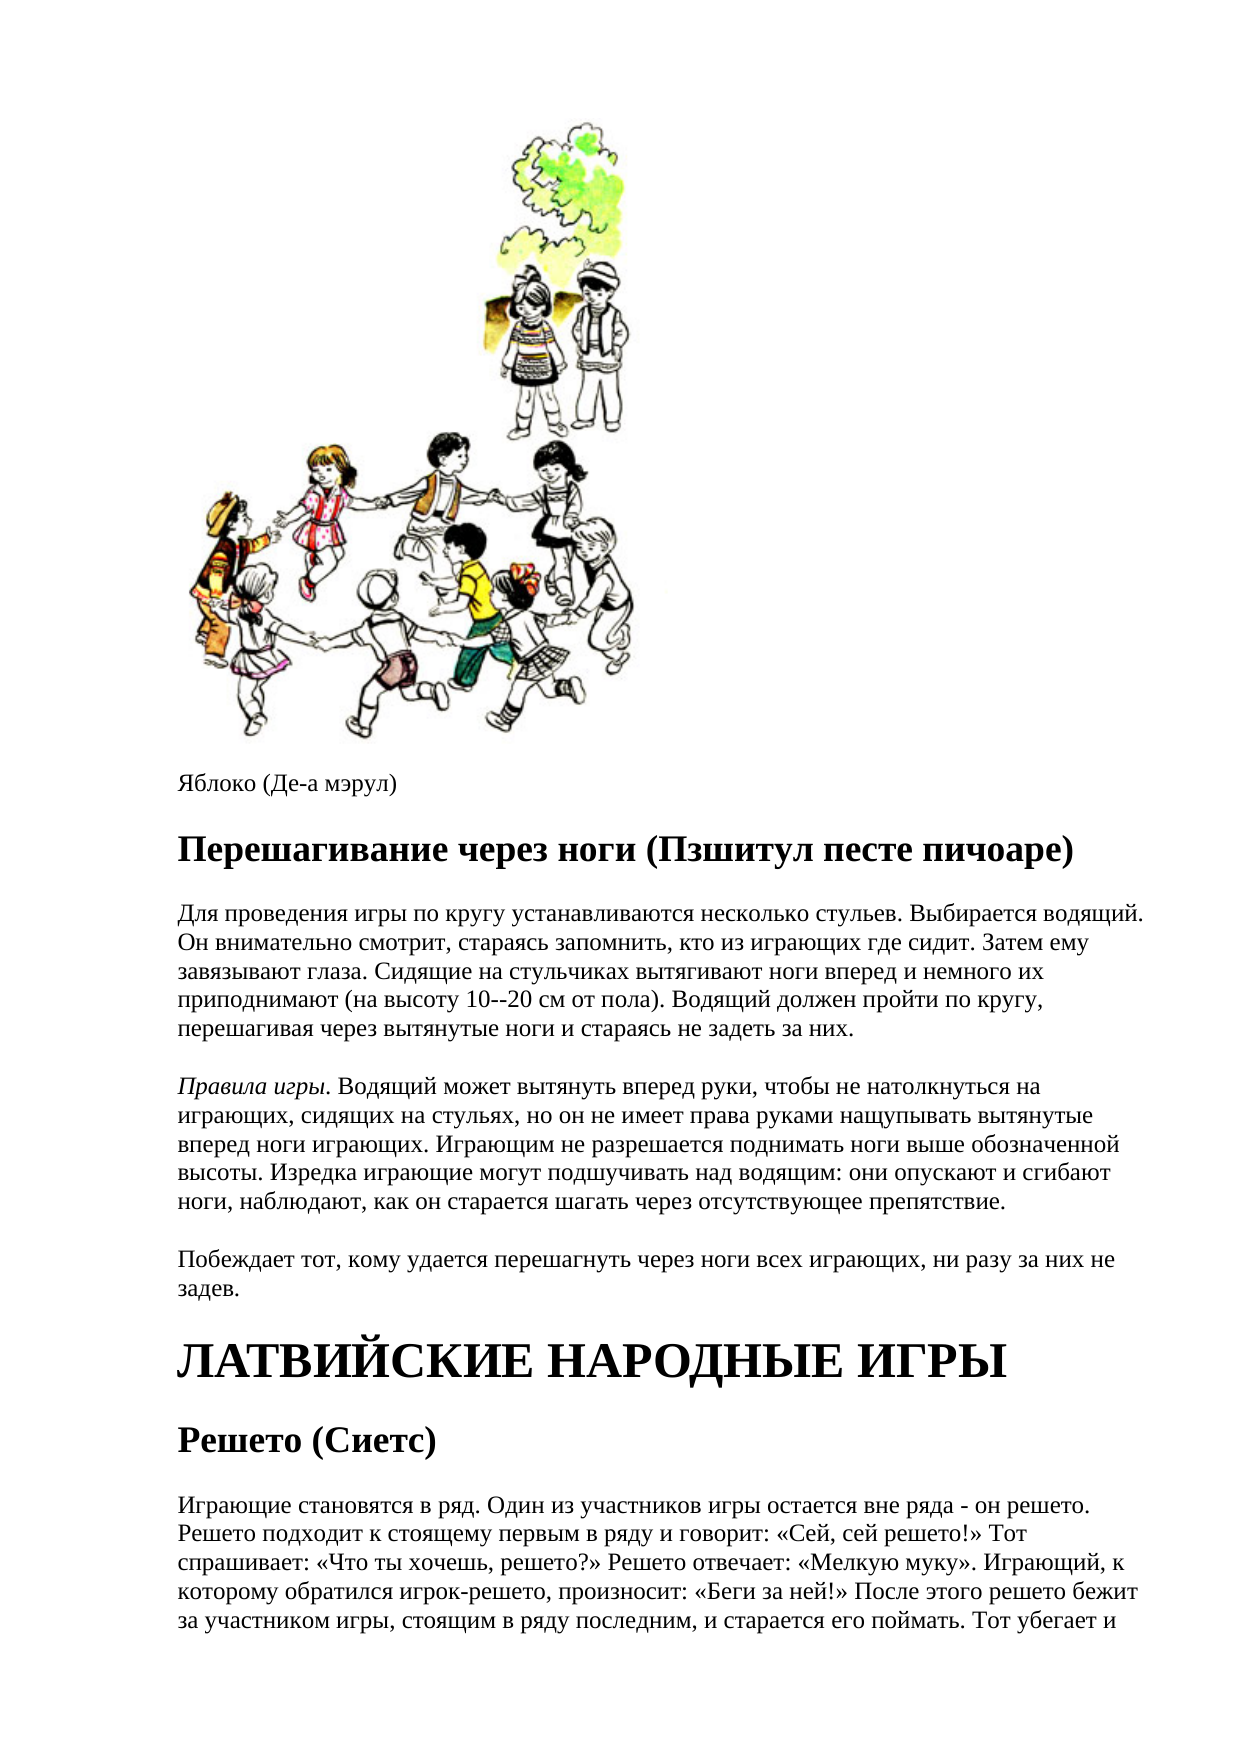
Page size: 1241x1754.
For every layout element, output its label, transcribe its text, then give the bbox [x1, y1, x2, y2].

text Побеждает тот, кому удается перешагнуть через ноги всех играющих, ни разу за них не задев. [177, 1244, 1152, 1302]
text Для проведения игры по кругу устанавливаются несколько стульев. Выбирается водящий. Он внимательно смотрит, стараясь запомнить, кто из играющих где сидит. Затем ему завязывают глаза. Сидящие на стульчиках вытягивают ноги вперед и немного их приподнимают (на высоту 10--20 см от пола). Водящий должен пройти по кругу, перешагивая через вытянутые ноги и стараясь не задеть за них. [177, 898, 1152, 1042]
text ЛАТВИЙСКИЕ НАРОДНЫЕ ИГРЫ [177, 1331, 1152, 1388]
text Решето (Сиетс) [177, 1417, 1152, 1461]
text Перешагивание через ноги (Пзшитул песте пичоаре) [177, 826, 1152, 869]
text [177, 1490, 1152, 1633]
text Правила игры. Водящий может вытянуть вперед руки, чтобы не натолкнуться на играющих, сидящих на стульях, но он не имеет права руками нащупывать вытянутые вперед ноги играющих. Играющим не разрешается поднимать ноги выше обозначенной высоты. Изредка играющие могут подшучивать над водящим: они опускают и сгибают ноги, наблюдают, как он старается шагать через отсутствующее препятствие. [177, 1071, 1152, 1215]
picture [177, 118, 668, 769]
